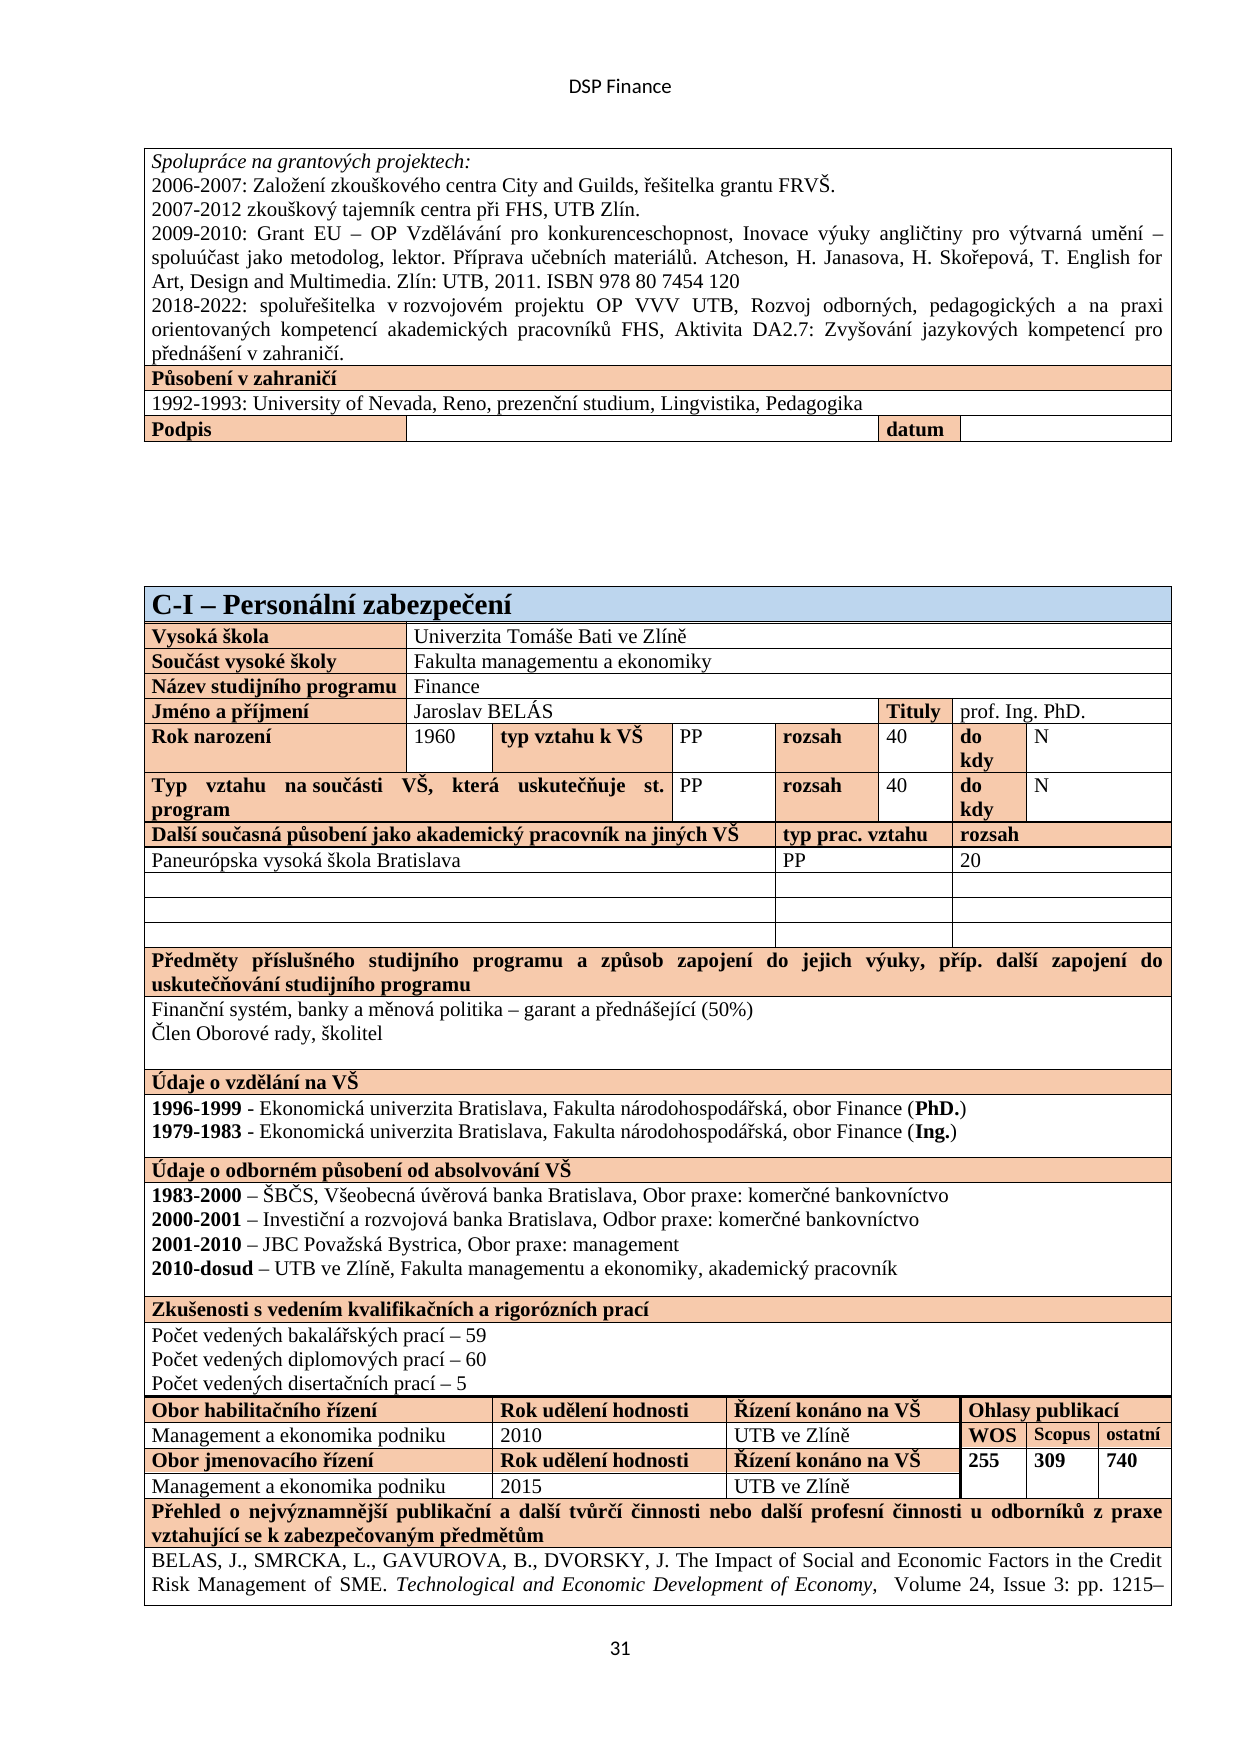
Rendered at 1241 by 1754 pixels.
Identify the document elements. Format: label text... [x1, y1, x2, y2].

table_cell Jméno a příjmení [145, 699, 406, 723]
table_cell Management a ekonomika podniku [145, 1474, 492, 1498]
table_cell [145, 923, 775, 947]
table_cell Podpis [145, 416, 406, 441]
table_cell rozsah [953, 823, 1171, 846]
table_cell Řízení konáno na VŠ [727, 1398, 959, 1422]
table_cell Údaje o vzdělání na VŠ [145, 1070, 1171, 1094]
table_cell Finance [407, 674, 1171, 698]
table_cell Počet vedených bakalářských prací – 59 Počet vedených diplomových prací – 60 Počet vedených disertačních prací – 5 [145, 1323, 1171, 1395]
table_cell Ohlasy publikací [962, 1398, 1171, 1422]
table_cell typ vztahu k VŠ [493, 724, 672, 772]
table_cell 1983-2000 – ŠBČS, Všeobecná úvěrová banka Bratislava, Obor praxe: komerčné bankovníctvo 2000-2001 – Investiční a rozvojová banka Bratislava, Odbor praxe: komerčné bankovníctvo 2001-2010 – JBC Považská Bystrica, Obor praxe: management 2010-dosud – UTB ve Zlíně, Fakulta managementu a ekonomiky, akademický pracovník [145, 1183, 1171, 1296]
table_cell Rok narození [145, 724, 406, 772]
table_cell Obor habilitačního řízení [145, 1398, 492, 1422]
table_cell [953, 898, 1171, 922]
table_cell 20 [953, 848, 1171, 872]
table_cell Součást vysoké školy [145, 649, 406, 673]
table_cell typ prac. vztahu [776, 823, 952, 846]
table_cell Scopus [1027, 1423, 1098, 1447]
table_cell datum [879, 416, 960, 441]
table_cell PP [673, 724, 775, 772]
table_cell 255 [962, 1449, 1026, 1498]
table_cell [953, 923, 1171, 947]
table_cell [407, 416, 878, 441]
table_cell Rok udělení hodnosti [493, 1449, 726, 1472]
table_cell PP [776, 848, 952, 872]
table_cell 40 [879, 773, 952, 821]
table_cell Univerzita Tomáše Bati ve Zlíně [407, 624, 1171, 648]
table_cell prof. Ing. PhD. [953, 699, 1171, 723]
table_cell do kdy [953, 724, 1026, 772]
table_cell Typ vztahu na součásti VŠ, která uskutečňuje st. program [145, 773, 672, 821]
table_cell Obor jmenovacího řízení [145, 1449, 492, 1472]
table_cell 1992-1993: University of Nevada, Reno, prezenční studium, Lingvistika, Pedagogika [145, 391, 1171, 415]
table_cell 1996-1999 - Ekonomická univerzita Bratislava, Fakulta národohospodářská, obor Finance (PhD.) 1979-1983 - Ekonomická univerzita Bratislava, Fakulta národohospodářská, obor Finance (Ing.) [145, 1095, 1171, 1157]
table_cell Zkušenosti s vedením kvalifikačních a rigorózních prací [145, 1297, 1171, 1322]
table_cell WOS [962, 1423, 1026, 1447]
table_cell UTB ve Zlíně [727, 1474, 959, 1498]
table_cell Fakulta managementu a ekonomiky [407, 649, 1171, 673]
table_cell [953, 873, 1171, 897]
table_cell rozsah [776, 724, 878, 772]
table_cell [145, 1548, 1171, 1605]
table_cell ostatní [1099, 1423, 1171, 1447]
table_cell PP [673, 773, 775, 821]
table_cell UTB ve Zlíně [727, 1423, 959, 1447]
table_header C-I – Personální zabezpečení [145, 587, 1171, 621]
table_cell Management a ekonomika podniku [145, 1423, 492, 1447]
table_cell 309 [1027, 1449, 1098, 1498]
table_cell Tituly [879, 699, 952, 723]
table_cell Jaroslav BELÁS [407, 699, 878, 723]
table_cell Přehled o nejvýznamnější publikační a další tvůrčí činnosti nebo další profesní činnosti u odborníků z praxe vztahující se k zabezpečovaným předmětům [145, 1499, 1171, 1547]
table_cell [776, 873, 952, 897]
table_cell 40 [879, 724, 952, 772]
table_cell Paneurópska vysoká škola Bratislava [145, 848, 775, 872]
table_cell Název studijního programu [145, 674, 406, 698]
table_cell Vysoká škola [145, 624, 406, 648]
table_cell N [1027, 724, 1171, 772]
table_cell Rok udělení hodnosti [493, 1398, 726, 1422]
table_cell Finanční systém, banky a měnová politika – garant a přednášející (50%) Člen Oborové rady, školitel [145, 997, 1171, 1069]
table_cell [145, 149, 1171, 365]
table_cell [776, 923, 952, 947]
table_cell do kdy [953, 773, 1026, 821]
table_cell Předměty příslušného studijního programu a způsob zapojení do jejich výuky, příp. další zapojení do uskutečňování studijního programu [145, 948, 1171, 996]
table_cell 2010 [493, 1423, 726, 1447]
table_cell [145, 898, 775, 922]
table_cell 2015 [493, 1474, 726, 1498]
table_cell 1960 [407, 724, 492, 772]
table_cell Působení v zahraničí [145, 366, 1171, 390]
table_cell Řízení konáno na VŠ [727, 1449, 959, 1472]
table_cell 740 [1099, 1449, 1171, 1498]
table_cell [145, 873, 775, 897]
table_cell N [1027, 773, 1171, 821]
table_cell [961, 416, 1171, 441]
table_cell rozsah [776, 773, 878, 821]
table_cell Další současná působení jako akademický pracovník na jiných VŠ [145, 823, 775, 846]
table_cell [776, 898, 952, 922]
table_cell Údaje o odborném působení od absolvování VŠ [145, 1158, 1171, 1182]
